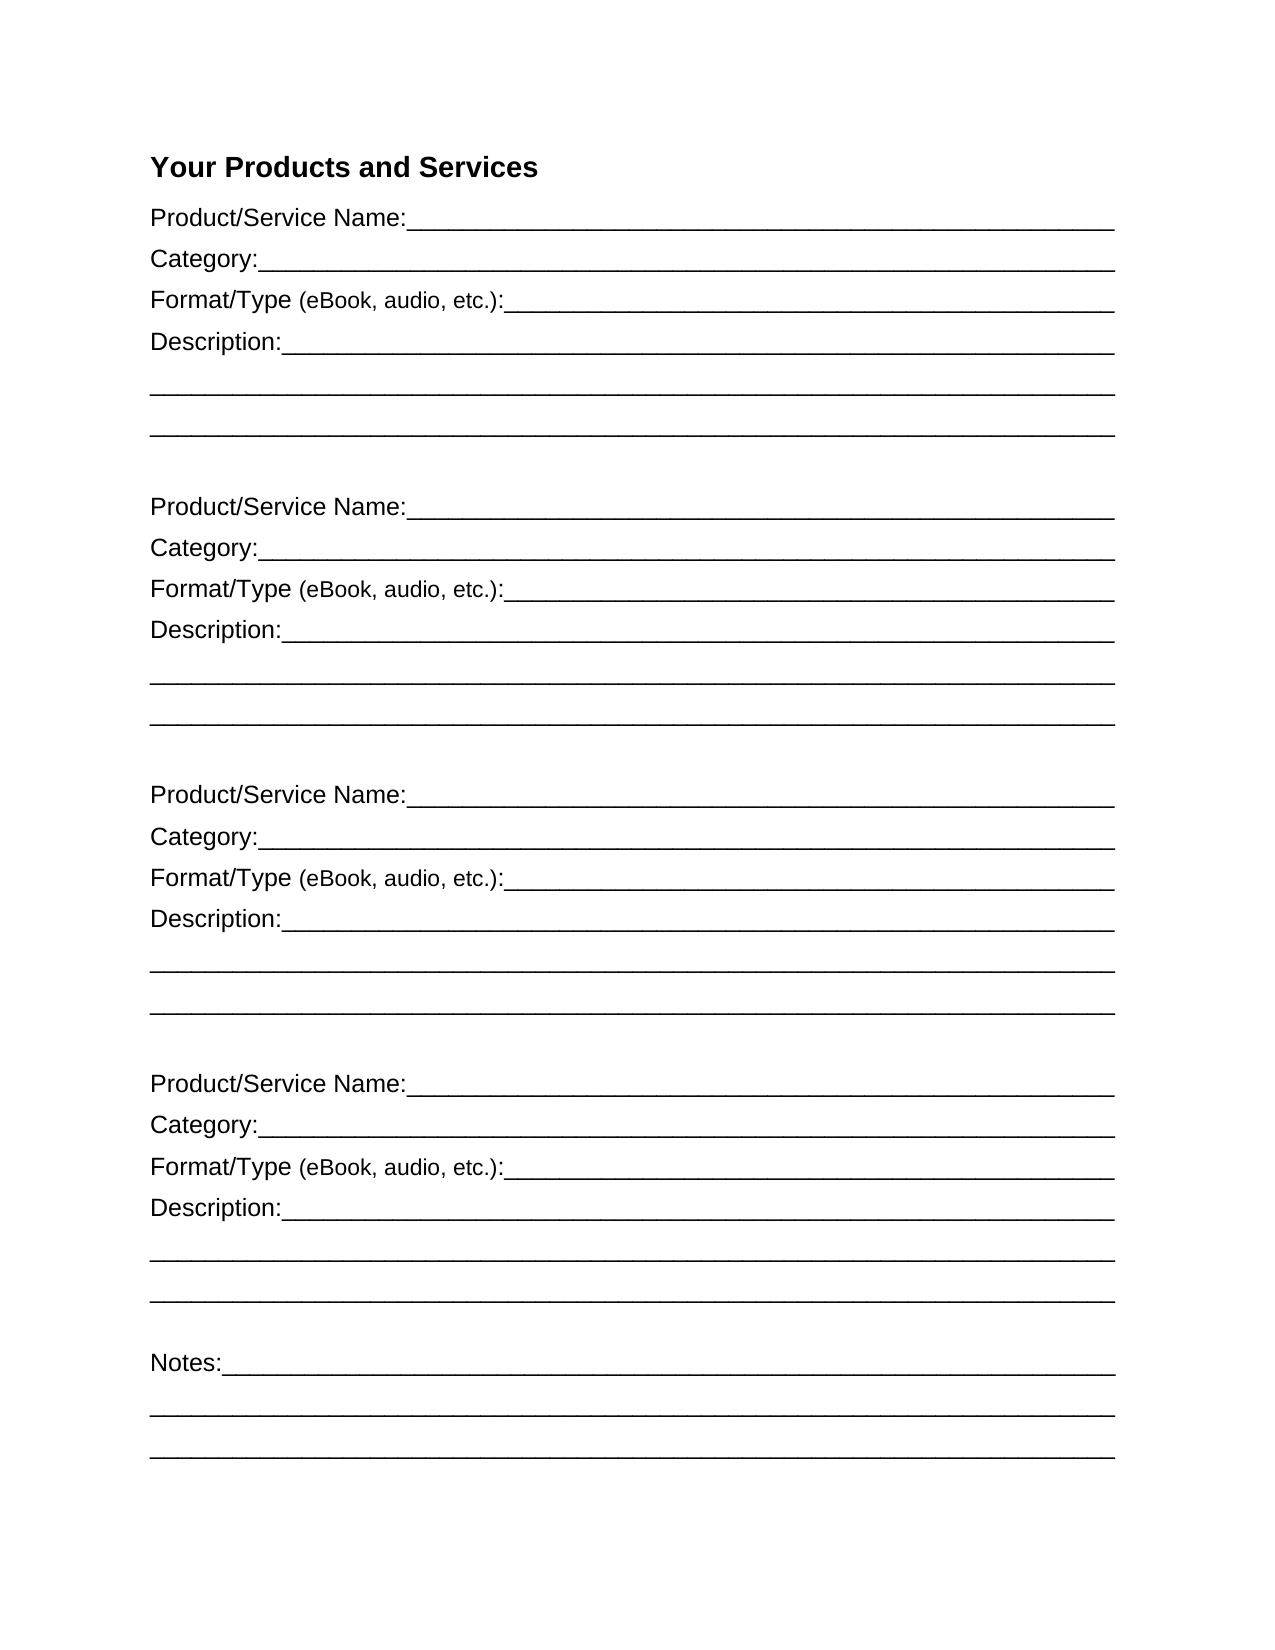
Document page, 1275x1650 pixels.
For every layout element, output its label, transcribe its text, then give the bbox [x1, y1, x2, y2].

text Format/Type (eBook, audio, etc.): [150, 574, 1125, 603]
text Category: [150, 244, 1125, 273]
text Notes: [150, 1348, 1125, 1377]
text Format/Type (eBook, audio, etc.): [150, 1151, 1125, 1180]
text Description: [150, 1193, 1125, 1221]
text Your Products and Services [150, 150, 1125, 183]
text Description: [150, 904, 1125, 933]
text Description: [150, 326, 1125, 355]
text Product/Service Name: [150, 491, 1125, 520]
text Product/Service Name: [150, 203, 1125, 231]
text Product/Service Name: [150, 1069, 1125, 1098]
text Category: [150, 1110, 1125, 1139]
text Description: [150, 615, 1125, 644]
text Category: [150, 821, 1125, 850]
text Product/Service Name: [150, 780, 1125, 809]
text Format/Type (eBook, audio, etc.): [150, 863, 1125, 891]
text Category: [150, 533, 1125, 561]
text Format/Type (eBook, audio, etc.): [150, 285, 1125, 314]
